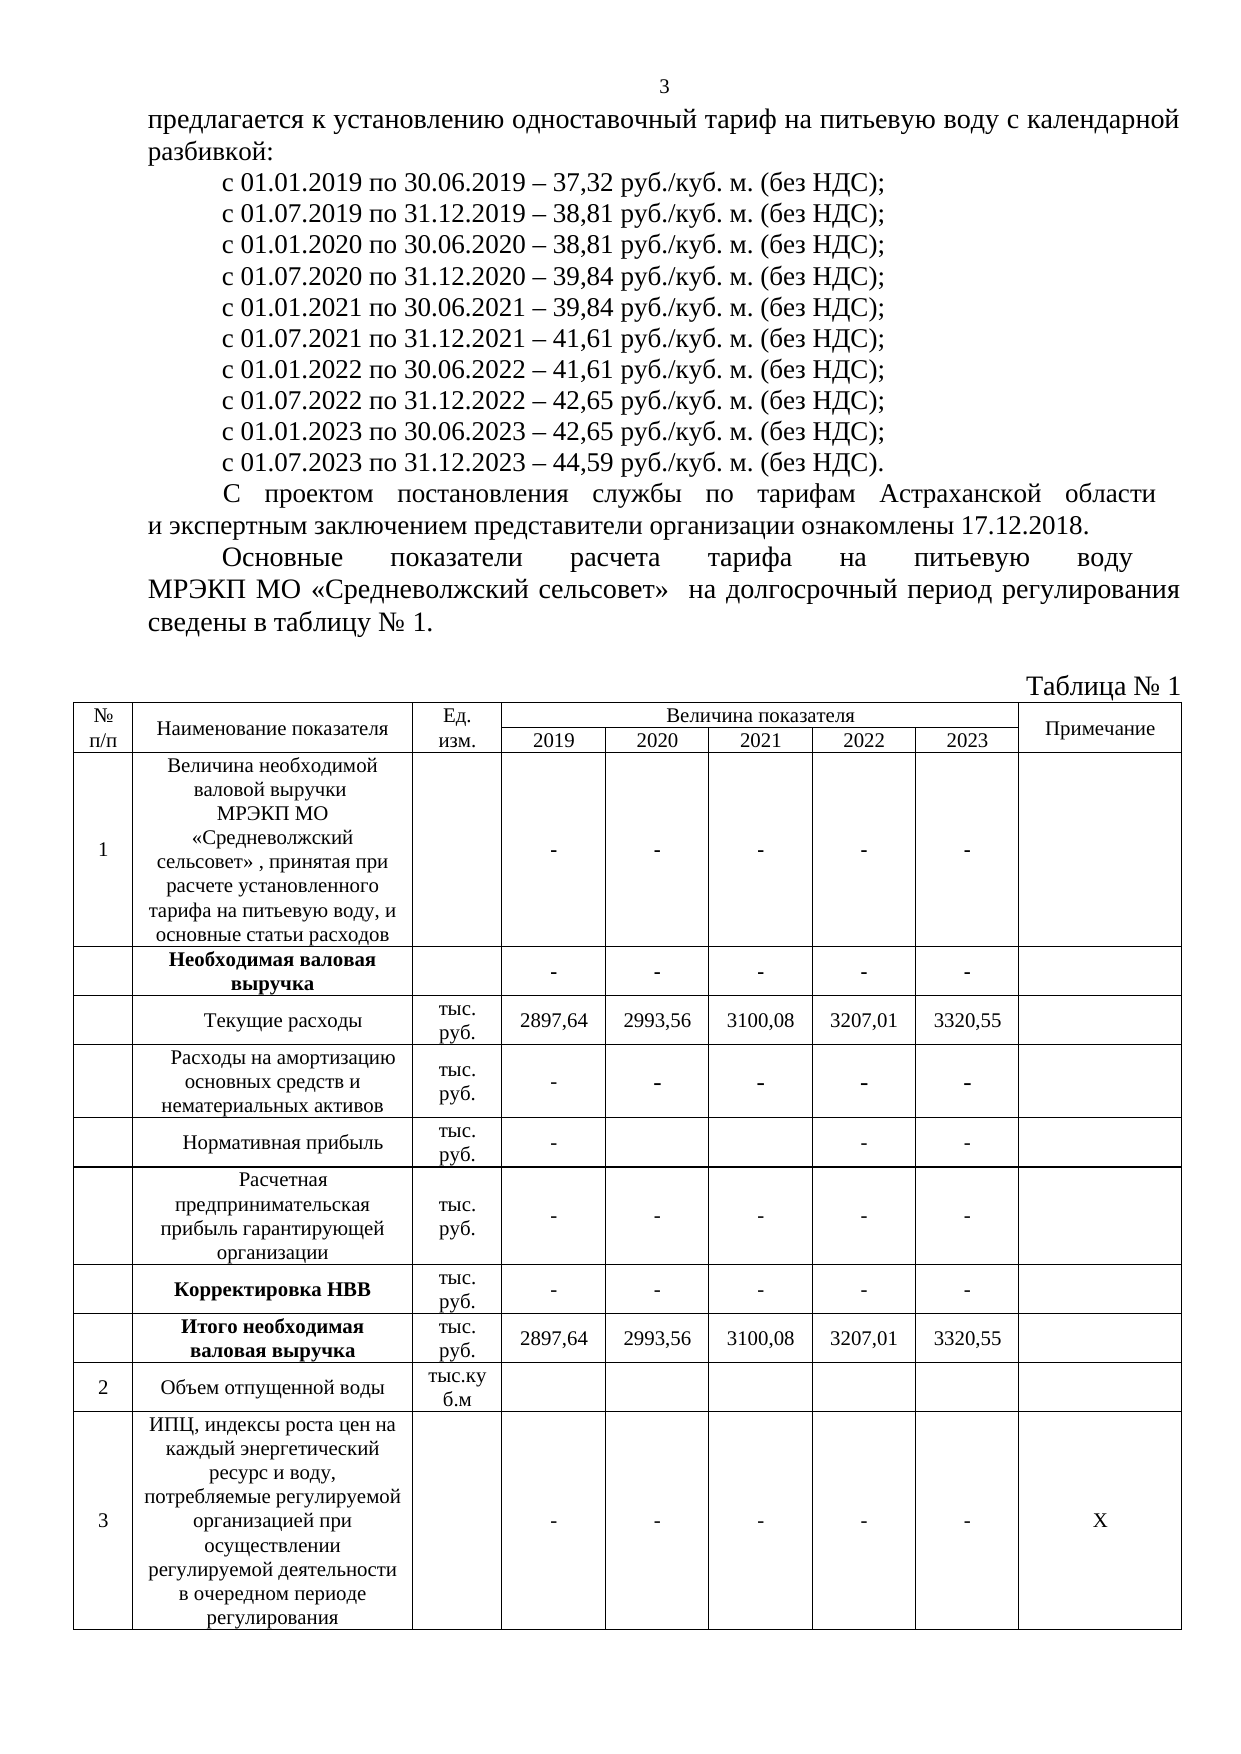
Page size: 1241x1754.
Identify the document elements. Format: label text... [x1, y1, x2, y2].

table_cell [1019, 1168, 1181, 1264]
table_cell ИПЦ, индексы роста цен на каждый энергетический ресурс и воду, потребляемые регулируемой организацией при осуществлении регулируемой деятельности в очередном периоде регулирования [133, 1412, 412, 1629]
table_cell 3207,01 [813, 996, 915, 1044]
table_cell 2021 [709, 728, 812, 752]
table_cell Х [1019, 1412, 1181, 1629]
text с 01.01.2021 по 30.06.2021 – 39,84 руб./куб. м. (без НДС); [148, 291, 1181, 322]
table_cell - [709, 753, 812, 946]
text Таблица № 1 [148, 669, 1181, 702]
table_cell - [709, 1412, 812, 1629]
table_cell 3100,08 [709, 1314, 812, 1362]
table_cell тыс. руб. [413, 1265, 501, 1313]
table_cell - [813, 1265, 915, 1313]
table_cell Расходы на амортизацию основных средств и нематериальных активов [133, 1045, 412, 1117]
table_cell тыс. руб. [413, 1118, 501, 1166]
table_header Примечание [1019, 703, 1181, 752]
text с 01.07.2023 по 31.12.2023 – 44,59 руб./куб. м. (без НДС). [148, 446, 1181, 478]
table_cell [1019, 1045, 1181, 1117]
table_cell Величина необходимой валовой выручки МРЭКП МО «Средневолжский сельсовет» , принятая при расчете установленного тарифа на питьевую воду, и основные статьи расходов [133, 753, 412, 946]
table_cell [74, 996, 132, 1044]
table_cell - [709, 1168, 812, 1264]
table_cell тыс. руб. [413, 1045, 501, 1117]
table_cell тыс. руб. [413, 1168, 501, 1264]
table_cell - [502, 947, 605, 995]
table_cell Нормативная прибыль [133, 1118, 412, 1166]
text с 01.07.2020 по 31.12.2020 – 39,84 руб./куб. м. (без НДС); [148, 259, 1181, 291]
text с 01.07.2021 по 31.12.2021 – 41,61 руб./куб. м. (без НДС); [148, 322, 1181, 353]
table_header № п/п [74, 703, 132, 752]
table_cell [1019, 996, 1181, 1044]
table_cell - [606, 1168, 708, 1264]
table_cell [1019, 1118, 1181, 1166]
table_cell - [502, 1118, 605, 1166]
table_cell [813, 1363, 915, 1411]
table_cell 3207,01 [813, 1314, 915, 1362]
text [148, 103, 1181, 166]
table_cell - [502, 1412, 605, 1629]
table_header Наименование показателя [133, 703, 412, 752]
table_cell [606, 1363, 708, 1411]
table_cell [74, 1314, 132, 1362]
text с 01.01.2019 по 30.06.2019 – 37,32 руб./куб. м. (без НДС); [148, 166, 1181, 197]
table_cell - [916, 947, 1018, 995]
table_cell - [813, 1118, 915, 1166]
table_cell - [916, 1265, 1018, 1313]
table_cell [74, 1265, 132, 1313]
table_cell 2019 [502, 728, 605, 752]
table_cell [1019, 1363, 1181, 1411]
table_cell 2897,64 [502, 996, 605, 1044]
table_cell - [709, 1045, 812, 1117]
table_cell [502, 1363, 605, 1411]
table_header Ед. изм. [413, 703, 501, 752]
table_cell [1019, 1265, 1181, 1313]
table_cell Корректировка НВВ [133, 1265, 412, 1313]
table_cell - [916, 1045, 1018, 1117]
table_cell [74, 1045, 132, 1117]
table_cell Необходимая валовая выручка [133, 947, 412, 995]
table_cell 2023 [916, 728, 1018, 752]
table_cell тыс.куб.м [413, 1363, 501, 1411]
table_cell - [502, 1168, 605, 1264]
table_cell [606, 1118, 708, 1166]
table_cell [74, 1118, 132, 1166]
table_cell - [606, 753, 708, 946]
text С проектом постановления службы по тарифам Астраханской области и экспертным заключением представители организации ознакомлены 17.12.2018. [148, 478, 1181, 540]
table_cell - [709, 947, 812, 995]
table_cell 2993,56 [606, 996, 708, 1044]
table_cell Объем отпущенной воды [133, 1363, 412, 1411]
table_cell - [606, 1265, 708, 1313]
table_cell [1019, 753, 1181, 946]
table_cell тыс. руб. [413, 996, 501, 1044]
text с 01.07.2022 по 31.12.2022 – 42,65 руб./куб. м. (без НДС); [148, 384, 1181, 415]
text Основные показатели расчета тарифа на питьевую воду МРЭКП МО «Средневолжский сельсовет» на долгосрочный период регулирования сведены в таблицу № 1. [148, 540, 1181, 637]
table_cell 3100,08 [709, 996, 812, 1044]
table_cell - [813, 947, 915, 995]
table_cell 3 [74, 1412, 132, 1629]
table_cell [74, 1168, 132, 1264]
table_cell [916, 1363, 1018, 1411]
table_cell - [606, 1412, 708, 1629]
table_cell - [606, 947, 708, 995]
table_cell 2022 [813, 728, 915, 752]
table_cell 2993,56 [606, 1314, 708, 1362]
table_cell - [916, 1168, 1018, 1264]
table_cell 2020 [606, 728, 708, 752]
table_cell - [502, 1045, 605, 1117]
table_cell 2 [74, 1363, 132, 1411]
table_cell - [502, 753, 605, 946]
table_cell - [813, 753, 915, 946]
table_cell [74, 947, 132, 995]
table_cell [413, 947, 501, 995]
table_cell 1 [74, 753, 132, 946]
table_cell - [916, 1412, 1018, 1629]
table_cell Расчетная предпринимательская прибыль гарантирующей организации [133, 1168, 412, 1264]
table_cell - [916, 753, 1018, 946]
table_cell - [813, 1045, 915, 1117]
text с 01.01.2020 по 30.06.2020 – 38,81 руб./куб. м. (без НДС); [148, 228, 1181, 259]
table_cell [413, 753, 501, 946]
table_cell 2897,64 [502, 1314, 605, 1362]
table_cell - [709, 1265, 812, 1313]
table_cell [1019, 1314, 1181, 1362]
table_cell Текущие расходы [133, 996, 412, 1044]
table_cell [413, 1412, 501, 1629]
table_cell - [813, 1412, 915, 1629]
text с 01.01.2023 по 30.06.2023 – 42,65 руб./куб. м. (без НДС); [148, 415, 1181, 446]
table_cell 3320,55 [916, 1314, 1018, 1362]
table_cell 3320,55 [916, 996, 1018, 1044]
table_cell тыс. руб. [413, 1314, 501, 1362]
text с 01.07.2019 по 31.12.2019 – 38,81 руб./куб. м. (без НДС); [148, 197, 1181, 228]
table_cell - [606, 1045, 708, 1117]
table_cell Итого необходимая валовая выручка [133, 1314, 412, 1362]
table_cell [709, 1118, 812, 1166]
table_header Величина показателя [502, 703, 1018, 727]
table_cell - [502, 1265, 605, 1313]
table_cell - [916, 1118, 1018, 1166]
table_cell - [813, 1168, 915, 1264]
text с 01.01.2022 по 30.06.2022 – 41,61 руб./куб. м. (без НДС); [148, 353, 1181, 384]
table_cell [1019, 947, 1181, 995]
table_cell [709, 1363, 812, 1411]
